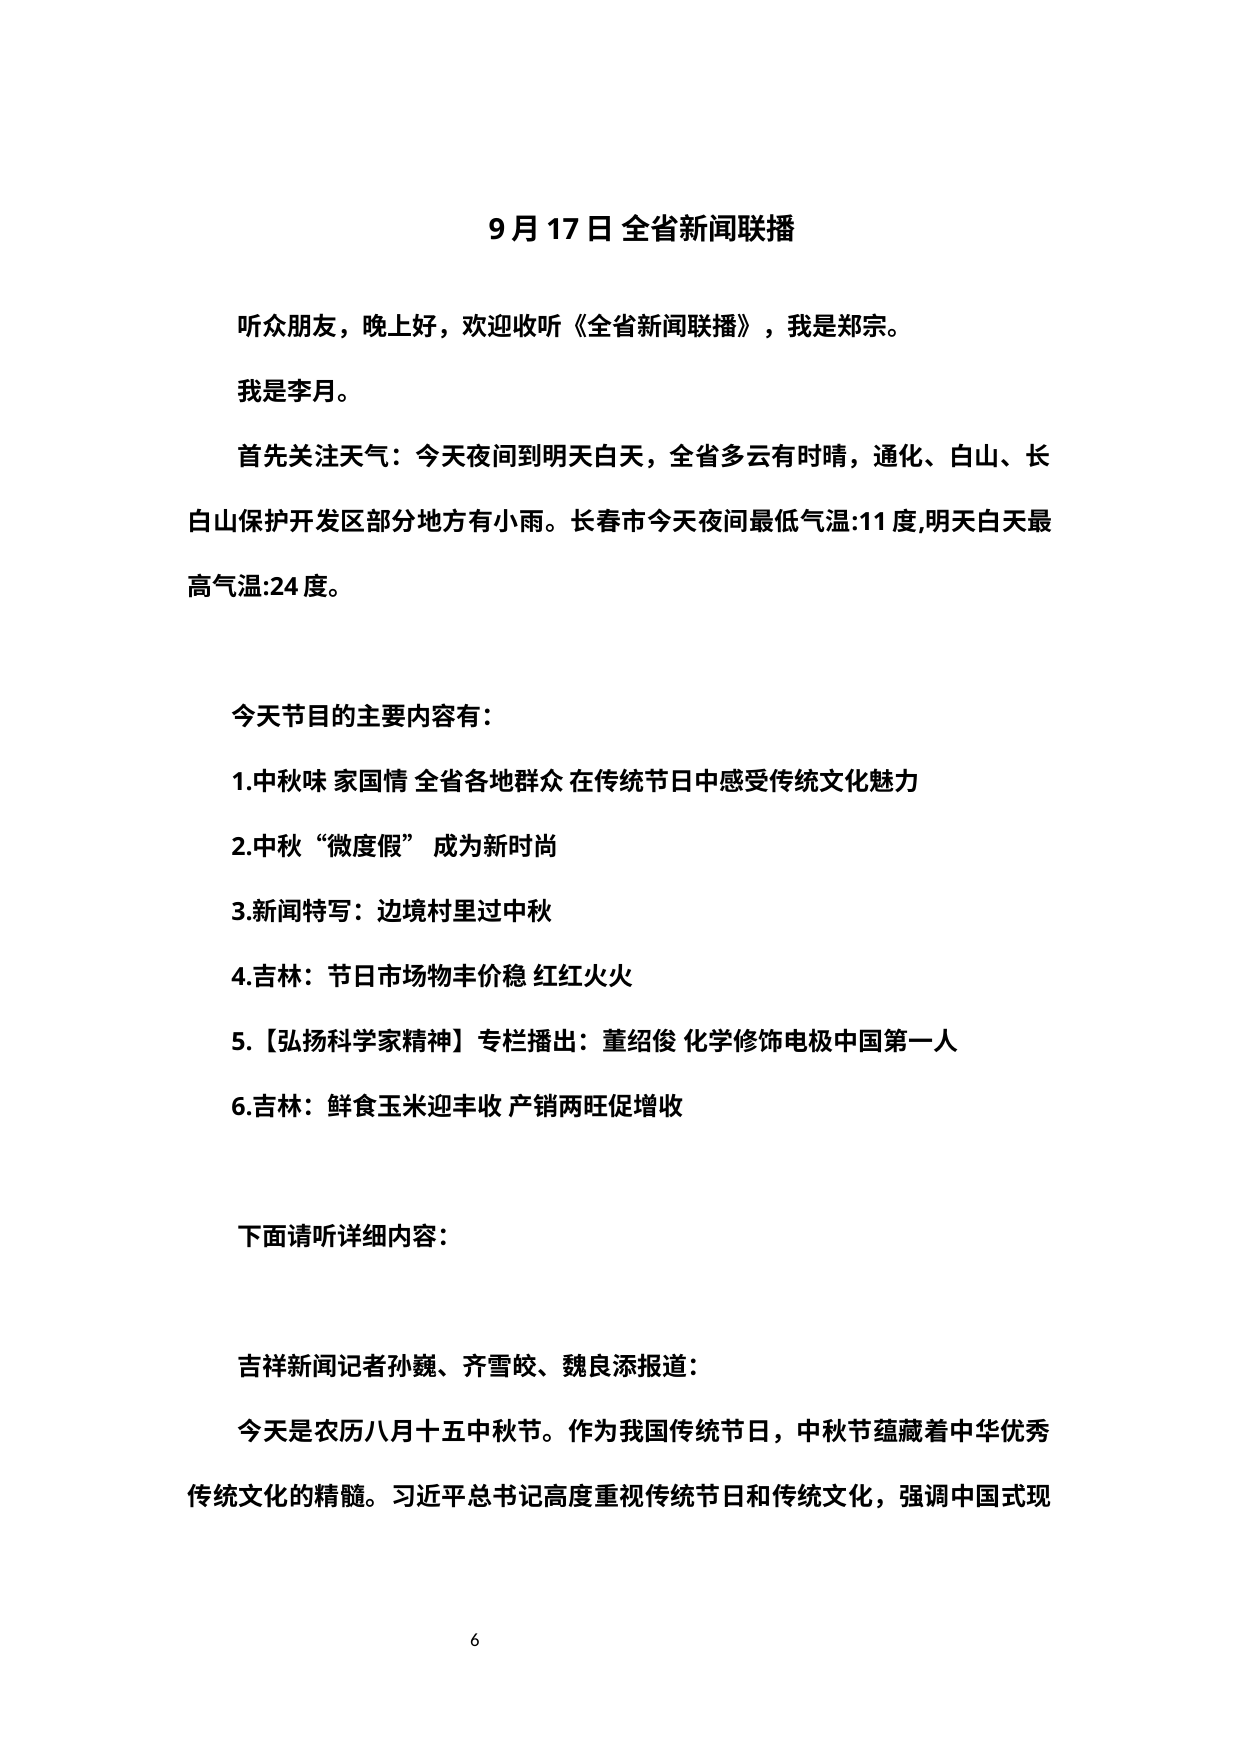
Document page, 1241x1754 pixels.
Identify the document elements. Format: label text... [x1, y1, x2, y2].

text 5.【弘扬科学家精神】专栏播出：董绍俊 化学修饰电极中国第一人 [231, 1007, 1053, 1072]
text 3.新闻特写：边境村里过中秋 [231, 877, 1053, 942]
text 1.中秋味 家国情 全省各地群众 在传统节日中感受传统文化魅力 [231, 747, 1053, 812]
text 9月17日 全省新闻联播 [231, 194, 1053, 259]
text 首先关注天气：今天夜间到明天白天，全省多云有时晴，通化、白山、长白山保护开发区部分地方有小雨。长春市今天夜间最低气温:11度,明天白天最高气温:24度。 [187, 422, 1053, 617]
text 下面请听详细内容： [187, 1202, 1053, 1267]
text 今天节目的主要内容有： [231, 682, 1053, 747]
text 6.吉林：鲜食玉米迎丰收 产销两旺促增收 [231, 1072, 1053, 1137]
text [187, 1397, 1053, 1527]
text 2.中秋“微度假” 成为新时尚 [231, 812, 1053, 877]
text 吉祥新闻记者孙巍、齐雪皎、魏良添报道： [187, 1332, 1053, 1397]
text 我是李月。 [187, 357, 1053, 422]
text 4.吉林：节日市场物丰价稳 红红火火 [231, 942, 1053, 1007]
text 听众朋友，晚上好，欢迎收听《全省新闻联播》，我是郑宗。 [187, 292, 1053, 357]
